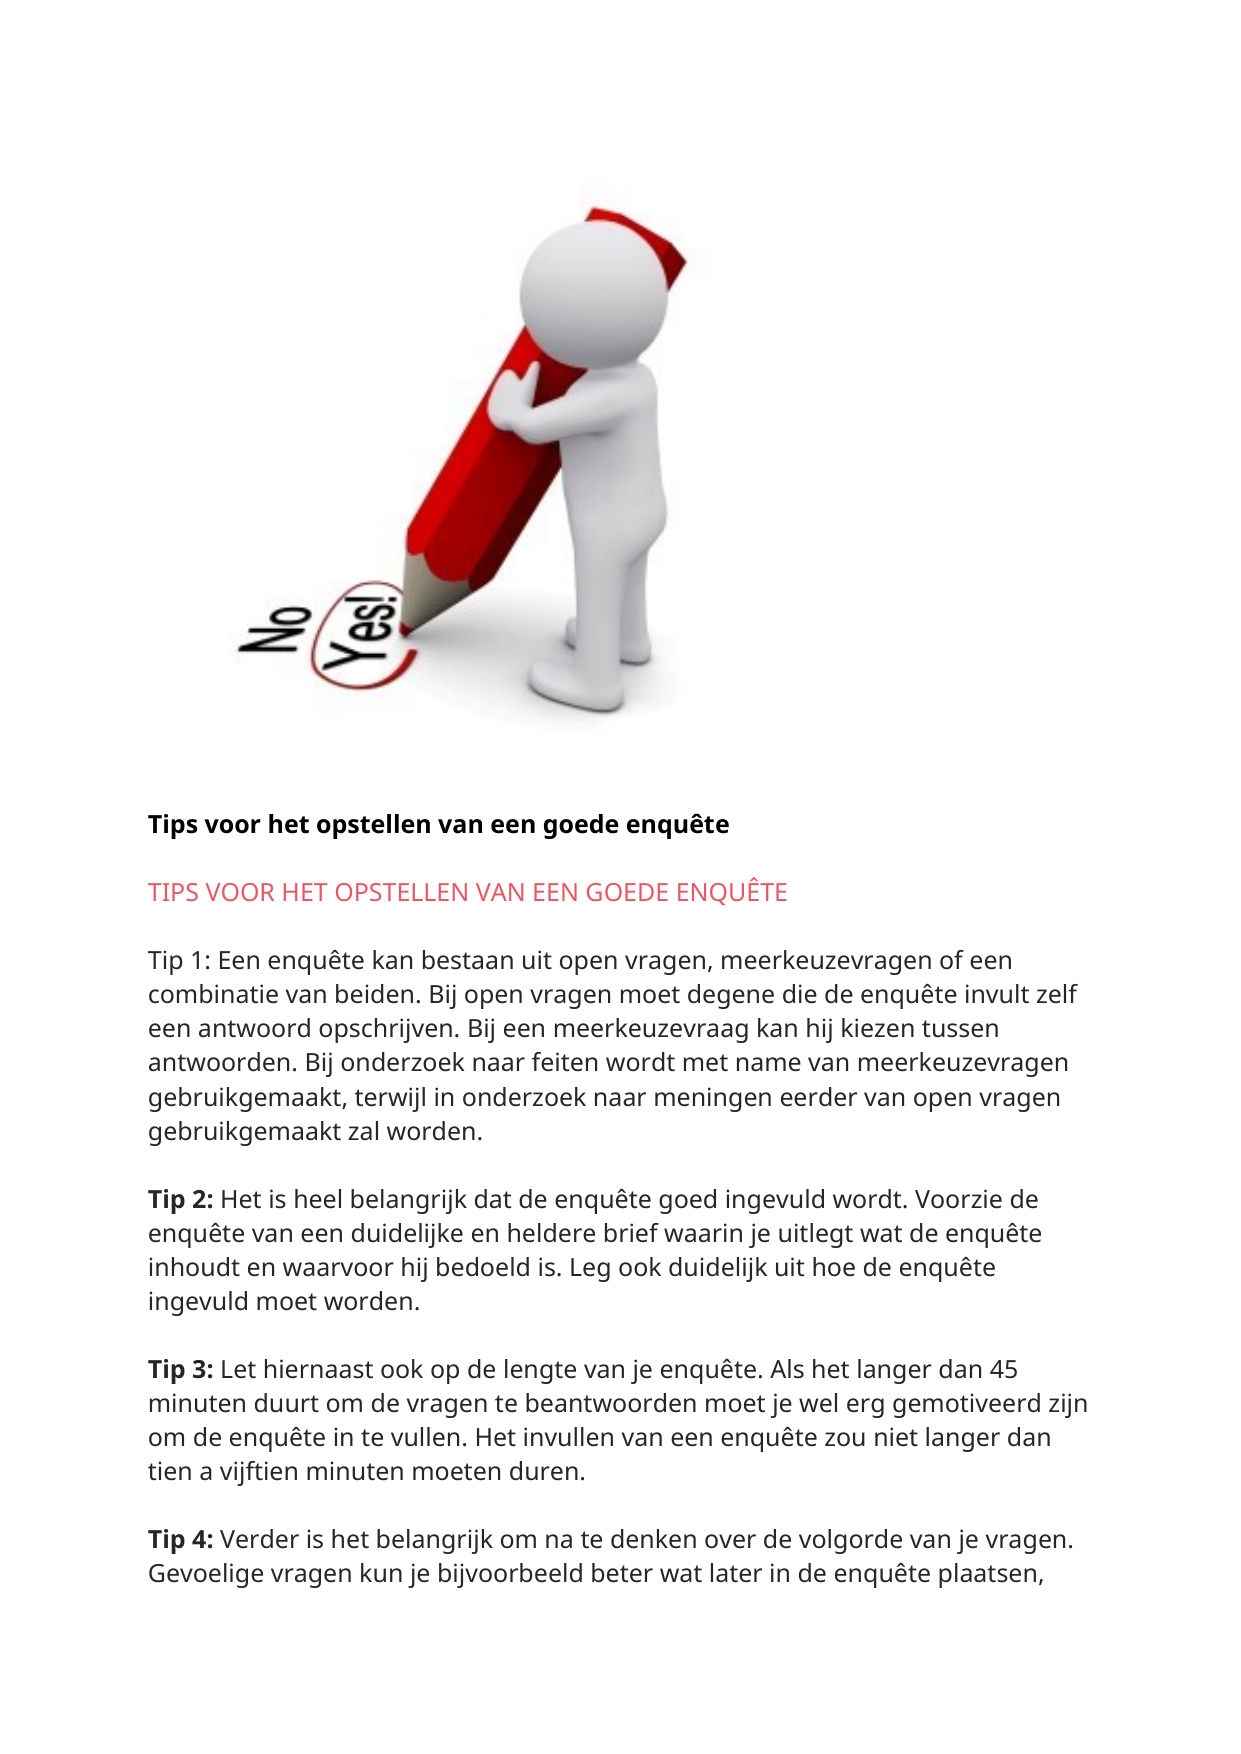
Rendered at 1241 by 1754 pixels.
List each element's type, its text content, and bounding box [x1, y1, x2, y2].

text Tip 2: Het is heel belangrijk dat de enquête goed ingevuld wordt. Voorzie de enquête van een duidelijke en heldere brief waarin je uitlegt wat de enquête inhoudt en waarvoor hij bedoeld is. Leg ook duidelijk uit hoe de enquête ingevuld moet worden. [148, 1181, 1093, 1318]
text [148, 1522, 1093, 1590]
text Tip 1: Een enquête kan bestaan uit open vragen, meerkeuzevragen of een combinatie van beiden. Bij open vragen moet degene die de enquête invult zelf een antwoord opschrijven. Bij een meerkeuzevraag kan hij kiezen tussen antwoorden. Bij onderzoek naar feiten wordt met name van meerkeuzevragen gebruikgemaakt, terwijl in onderzoek naar meningen eerder van open vragen gebruikgemaakt zal worden. [148, 943, 1093, 1147]
text TIPS VOOR HET OPSTELLEN VAN EEN GOEDE ENQUÊTE [148, 875, 1093, 909]
text Tip 3: Let hiernaast ook op de lengte van je enquête. Als het langer dan 45 minuten duurt om de vragen te beantwoorden moet je wel erg gemotiveerd zijn om de enquête in te vullen. Het invullen van een enquête zou niet langer dan tien a vijftien minuten moeten duren. [148, 1352, 1093, 1488]
text Tips voor het opstellen van een goede enquête [148, 807, 1093, 841]
picture [147, 147, 773, 773]
